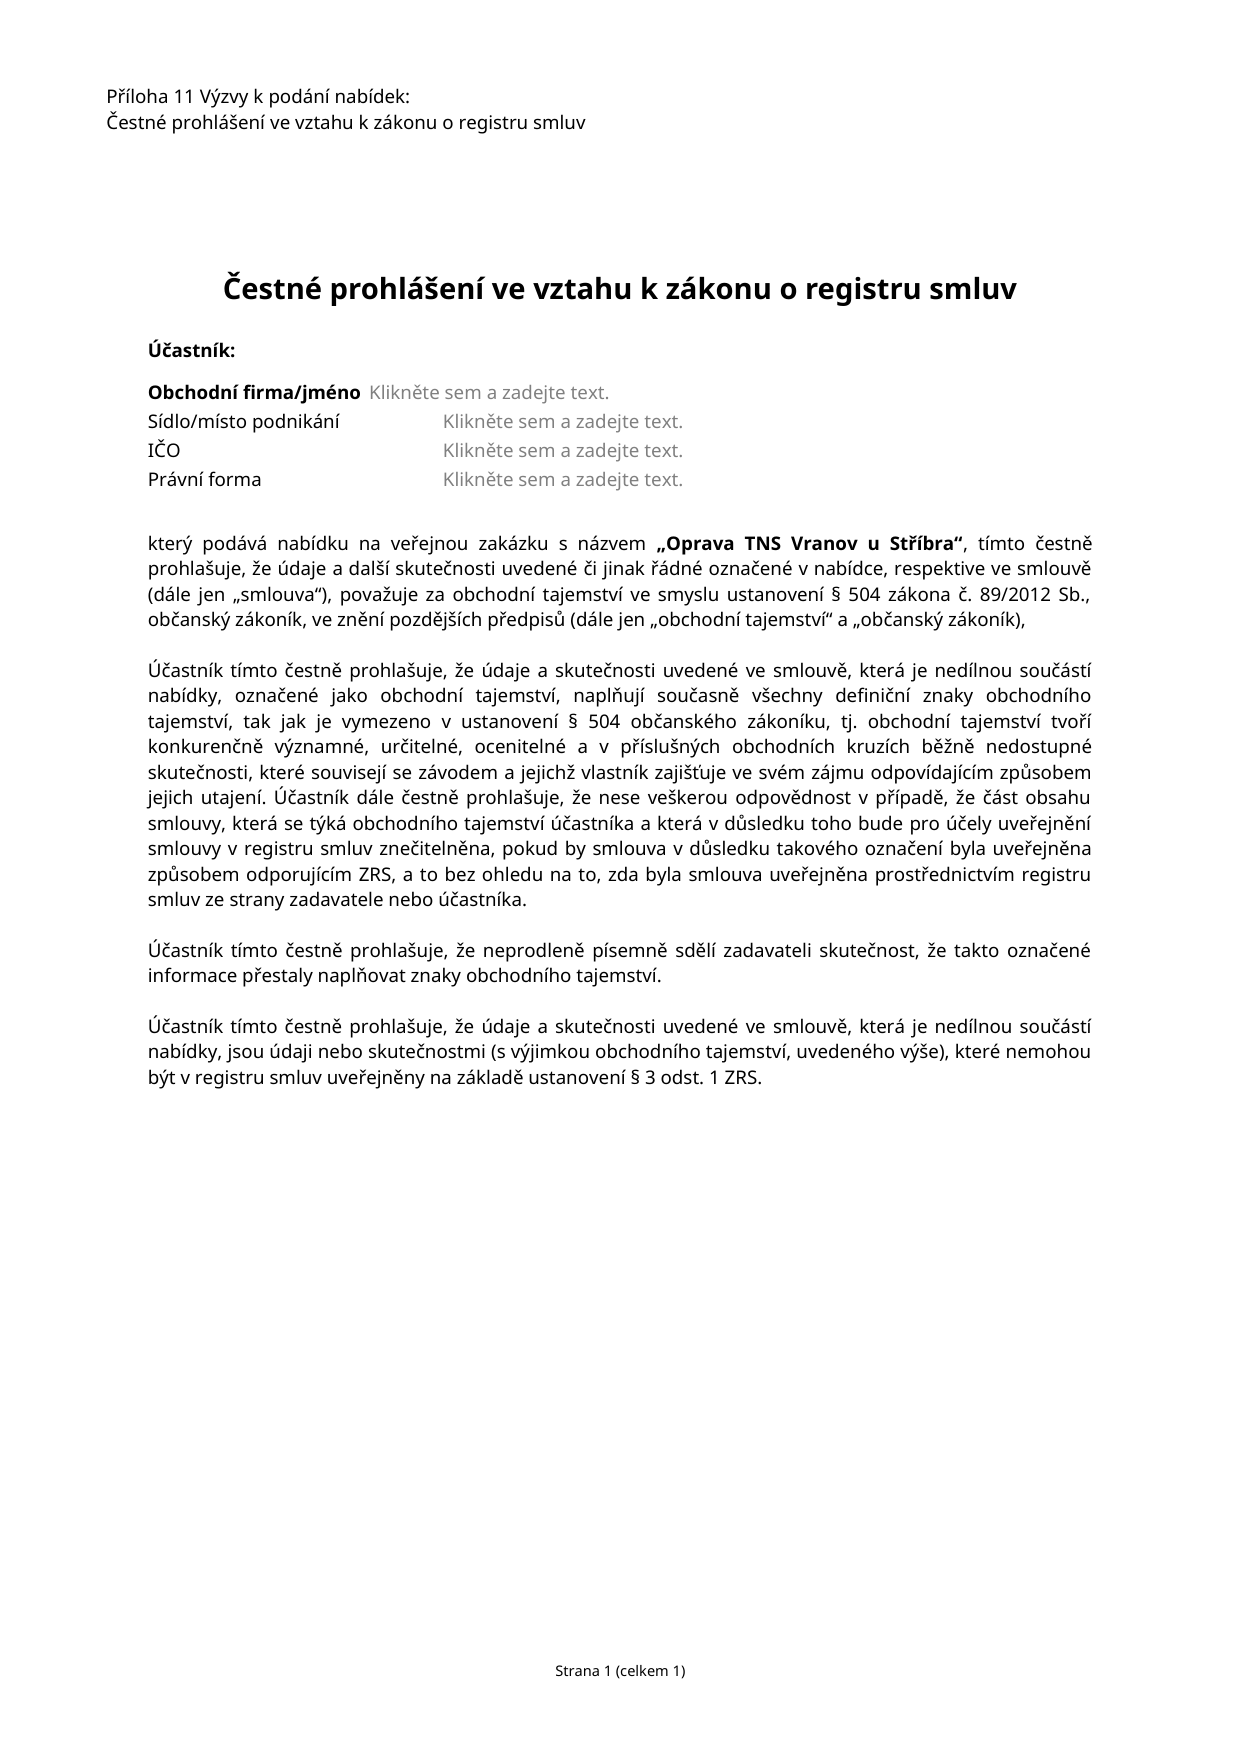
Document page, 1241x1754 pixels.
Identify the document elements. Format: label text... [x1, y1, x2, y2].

text Účastník tímto čestně prohlašuje, že údaje a skutečnosti uvedené ve smlouvě, která je nedílnou součástí nabídky, jsou údaji nebo skutečnostmi (s výjimkou obchodního tajemství, uvedeného výše), které nemohou být v registru smluv uveřejněny na základě ustanovení § 3 odst. 1 ZRS. [148, 1013, 1093, 1090]
text Sídlo/místo podnikání [148, 405, 1093, 434]
text Právní forma [148, 463, 1093, 492]
text Účastník: [148, 333, 1093, 364]
text Účastník tímto čestně prohlašuje, že údaje a skutečnosti uvedené ve smlouvě, která je nedílnou součástí nabídky, označené jako obchodní tajemství, naplňují současně všechny definiční znaky obchodního tajemství, tak jak je vymezeno v ustanovení § 504 občanského zákoníku, tj. obchodní tajemství tvoří konkurenčně významné, určitelné, ocenitelné a v příslušných obchodních kruzích běžně nedostupné skutečnosti, které souvisejí se závodem a jejichž vlastník zajišťuje ve svém zájmu odpovídajícím způsobem jejich utajení. Účastník dále čestně prohlašuje, že nese veškerou odpovědnost v případě, že část obsahu smlouvy, která se týká obchodního tajemství účastníka a která v důsledku toho bude pro účely uveřejnění smlouvy v registru smluv znečitelněna, pokud by smlouva v důsledku takového označení byla uveřejněna způsobem odporujícím ZRS, a to bez ohledu na to, zda byla smlouva uveřejněna prostřednictvím registru smluv ze strany zadavatele nebo účastníka. [148, 657, 1093, 912]
text Účastník tímto čestně prohlašuje, že neprodleně písemně sdělí zadavateli skutečnost, že takto označené informace přestaly naplňovat znaky obchodního tajemství. [148, 937, 1093, 988]
text který podává nabídku na veřejnou zakázku s názvem „Oprava TNS Vranov u Stříbra“, tímto čestně prohlašuje, že údaje a další skutečnosti uvedené či jinak řádné označené v nabídce, respektive ve smlouvě (dále jen „smlouva“), považuje za obchodní tajemství ve smyslu ustanovení § 504 zákona č. 89/2012 Sb., občanský zákoník, ve znění pozdějších předpisů (dále jen „obchodní tajemství“ a „občanský zákoník), [148, 530, 1093, 632]
text IČO [148, 434, 1093, 463]
title Čestné prohlášení ve vztahu k zákonu o registru smluv [148, 268, 1093, 308]
text Obchodní firma/jméno [148, 376, 1093, 405]
